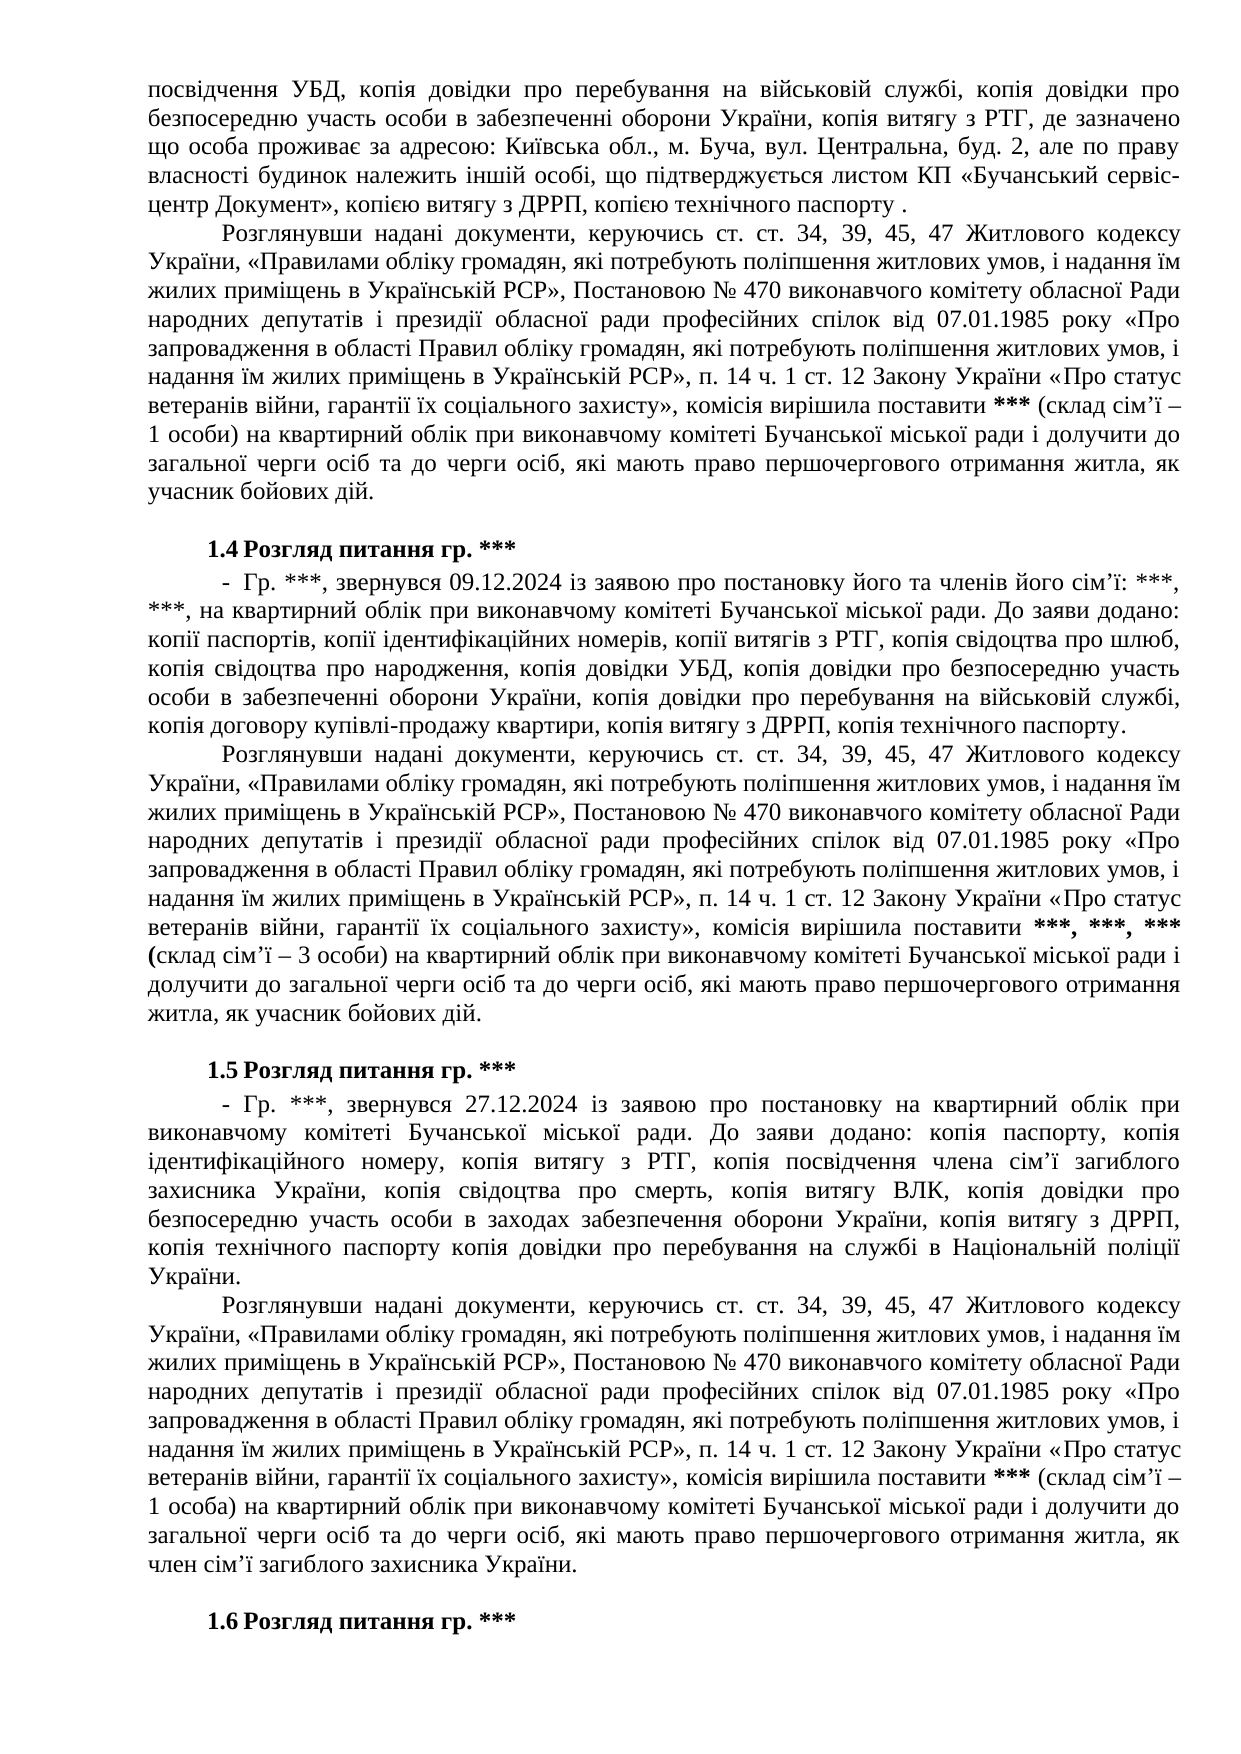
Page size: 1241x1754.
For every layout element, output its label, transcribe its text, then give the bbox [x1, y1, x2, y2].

list Гр. ***, звернувся 27.12.2024 із заявою про постановку на квартирний облік при виконавчому комітеті Бучанської міської ради. До заяви додано: копія паспорту, копія ідентифікаційного номеру, копія витягу з РТГ, копія посвідчення члена сім’ї загиблого захисника України, копія свідоцтва про смерть, копія витягу ВЛК, копія довідки про безпосередню участь особи в заходах забезпечення оборони України, копія витягу з ДРРП, копія технічного паспорту копія довідки про перебування на службі в Національній поліції України. [148, 1089, 1181, 1290]
list Розгляд питання гр. *** [207, 534, 1181, 563]
list Гр. ***, звернувся 09.12.2024 із заявою про постановку його та членів його сім’ї: ***, ***, на квартирний облік при виконавчому комітеті Бучанської міської ради. До заяви додано: копії паспортів, копії ідентифікаційних номерів, копії витягів з РТГ, копія свідоцтва про шлюб, копія свідоцтва про народження, копія довідки УБД, копія довідки про безпосередню участь особи в забезпеченні оборони України, копія довідки про перебування на військовій службі, копія договору купівлі-продажу квартири, копія витягу з ДРРП, копія технічного паспорту. [148, 567, 1181, 739]
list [148, 74, 1181, 218]
text Розглянувши надані документи, керуючись ст. ст. 34, 39, 45, 47 Житлового кодексу України, «Правилами обліку громадян, які потребують поліпшення житлових умов, і надання їм жилих приміщень в Українській РСР», Постановою № 470 виконавчого комітету обласної Ради народних депутатів і президії обласної ради професійних спілок від 07.01.1985 року «Про запровадження в області Правил обліку громадян, які потребують поліпшення житлових умов, і надання їм жилих приміщень в Українській РСР», п. 14 ч. 1 ст. 12 Закону України «Про статус ветеранів війни, гарантії їх соціального захисту», комісія вирішила поставити *** (склад сім’ї – 1 особа) на квартирний облік при виконавчому комітеті Бучанської міської ради і долучити до загальної черги осіб та до черги осіб, які мають право першочергового отримання житла, як член сім’ї загиблого захисника України. [148, 1290, 1181, 1577]
list Розгляд питання гр. *** [207, 1606, 1181, 1635]
text Розглянувши надані документи, керуючись ст. ст. 34, 39, 45, 47 Житлового кодексу України, «Правилами обліку громадян, які потребують поліпшення житлових умов, і надання їм жилих приміщень в Українській РСР», Постановою № 470 виконавчого комітету обласної Ради народних депутатів і президії обласної ради професійних спілок від 07.01.1985 року «Про запровадження в області Правил обліку громадян, які потребують поліпшення житлових умов, і надання їм жилих приміщень в Українській РСР», п. 14 ч. 1 ст. 12 Закону України «Про статус ветеранів війни, гарантії їх соціального захисту», комісія вирішила поставити *** (склад сім’ї – 1 особи) на квартирний облік при виконавчому комітеті Бучанської міської ради і долучити до загальної черги осіб та до черги осіб, які мають право першочергового отримання житла, як учасник бойових дій. [148, 218, 1181, 505]
list Розгляд питання гр. *** [207, 1056, 1181, 1084]
text Розглянувши надані документи, керуючись ст. ст. 34, 39, 45, 47 Житлового кодексу України, «Правилами обліку громадян, які потребують поліпшення житлових умов, і надання їм жилих приміщень в Українській РСР», Постановою № 470 виконавчого комітету обласної Ради народних депутатів і президії обласної ради професійних спілок від 07.01.1985 року «Про запровадження в області Правил обліку громадян, які потребують поліпшення житлових умов, і надання їм жилих приміщень в Українській РСР», п. 14 ч. 1 ст. 12 Закону України «Про статус ветеранів війни, гарантії їх соціального захисту», комісія вирішила поставити ***, ***, *** (склад сім’ї – 3 особи) на квартирний облік при виконавчому комітеті Бучанської міської ради і долучити до загальної черги осіб та до черги осіб, які мають право першочергового отримання житла, як учасник бойових дій. [148, 739, 1181, 1027]
